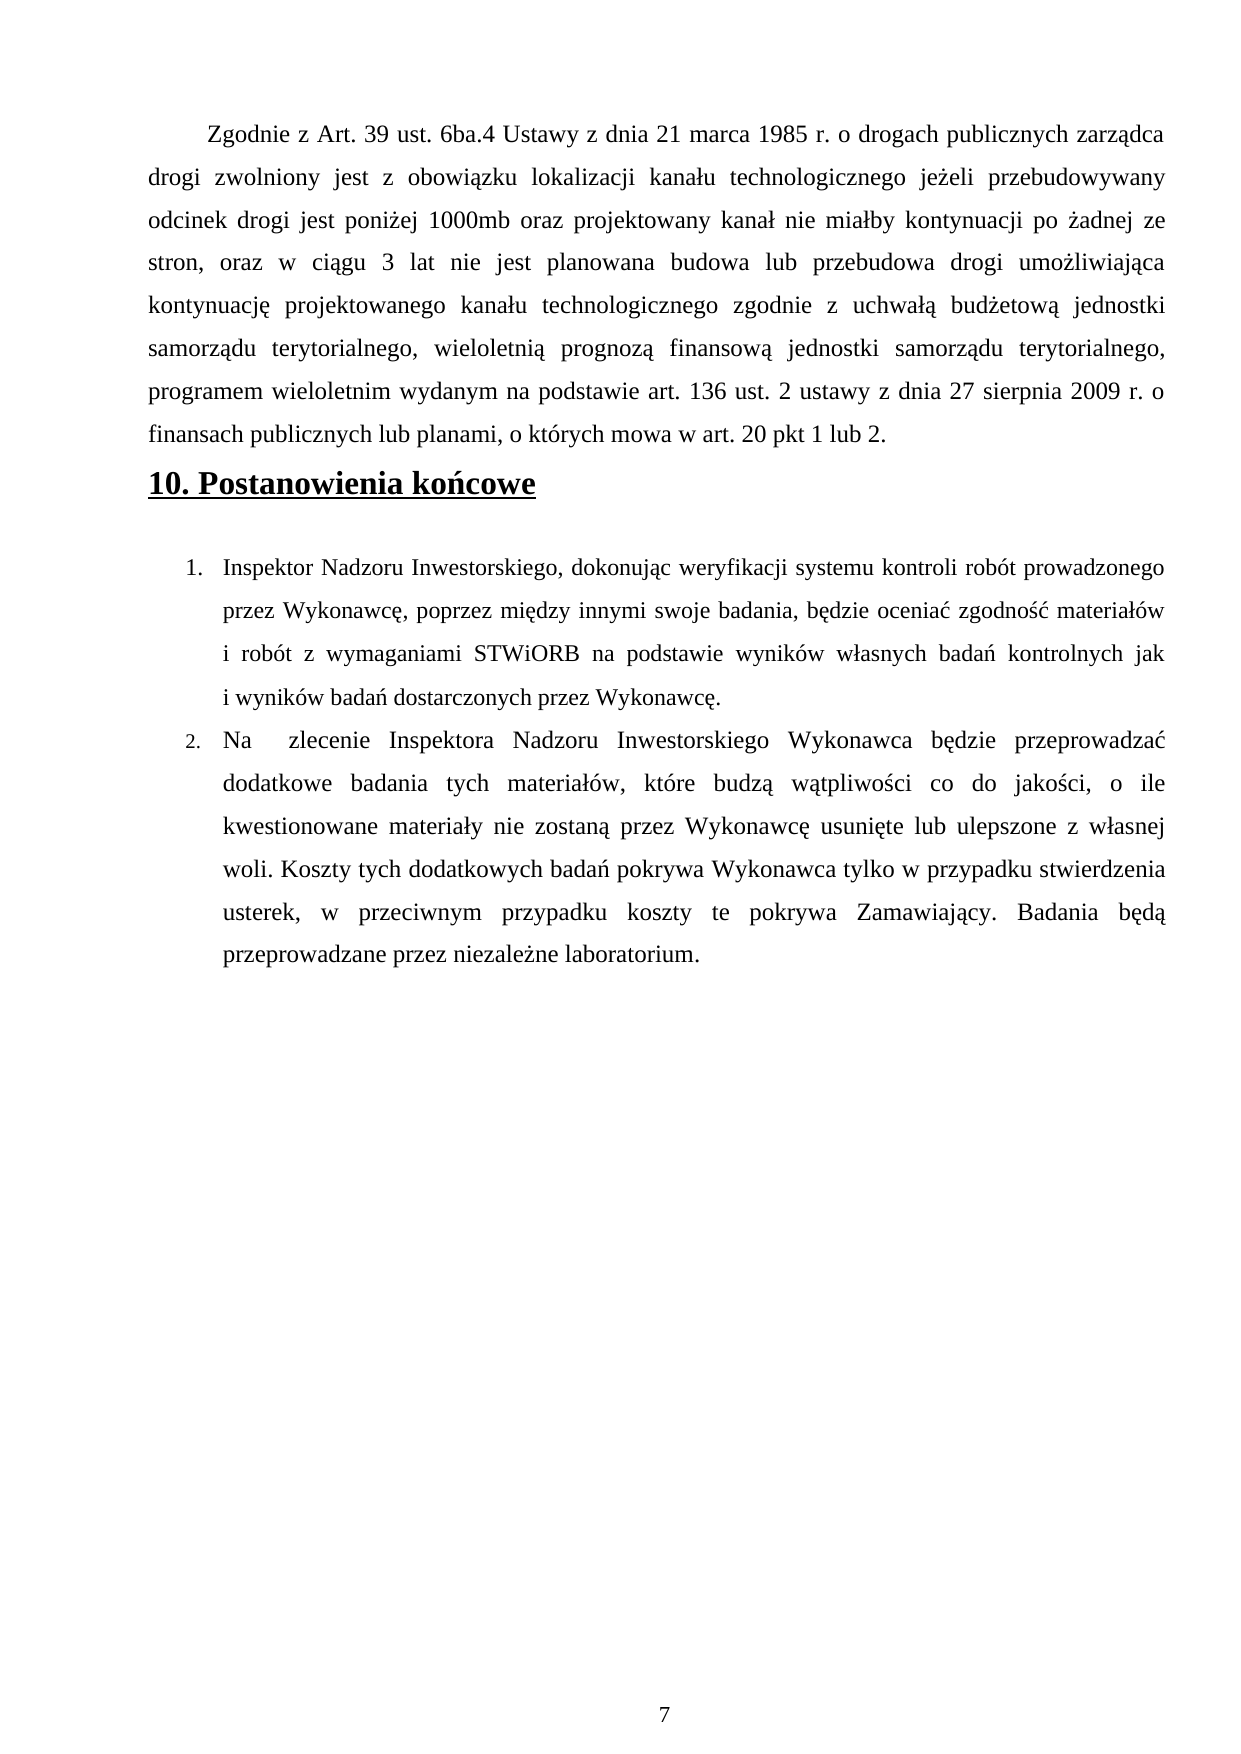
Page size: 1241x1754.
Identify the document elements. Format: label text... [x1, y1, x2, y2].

list Inspektor Nadzoru Inwestorskiego, dokonując weryfikacji systemu kontroli robót prowadzonego przez Wykonawcę, poprzez między innymi swoje badania, będzie oceniać zgodność materiałów i robót z wymaganiami STWiORB na podstawie wyników własnych badań kontrolnych jak i wyników badań dostarczonych przez Wykonawcę. [185, 553, 1166, 710]
list Na zlecenie Inspektora Nadzoru Inwestorskiego Wykonawca będzie przeprowadzać dodatkowe badania tych materiałów, które budzą wątpliwości co do jakości, o ile kwestionowane materiały nie zostaną przez Wykonawcę usunięte lub ulepszone z własnej woli. Koszty tych dodatkowych badań pokrywa Wykonawca tylko w przypadku stwierdzenia usterek, w przeciwnym przypadku koszty te pokrywa Zamawiający. Badania będą przeprowadzane przez niezależne laboratorium. [185, 726, 1166, 968]
text Zgodnie z Art. 39 ust. 6ba.4 Ustawy z dnia 21 marca 1985 r. o drogach publicznych zarządca drogi zwolniony jest z obowiązku lokalizacji kanału technologicznego jeżeli przebudowywany odcinek drogi jest poniżej 1000mb oraz projektowany kanał nie miałby kontynuacji po żadnej ze stron, oraz w ciągu 3 lat nie jest planowana budowa lub przebudowa drogi umożliwiająca kontynuację projektowanego kanału technologicznego zgodnie z uchwałą budżetową jednostki samorządu terytorialnego, wieloletnią prognozą finansową jednostki samorządu terytorialnego, programem wieloletnim wydanym na podstawie art. 136 ust. 2 ustawy z dnia 27 sierpnia 2009 r. o finansach publicznych lub planami, o których mowa w art. 20 pkt 1 lub 2. [148, 119, 1166, 447]
text 10. Postanowienia końcowe [148, 464, 1166, 502]
